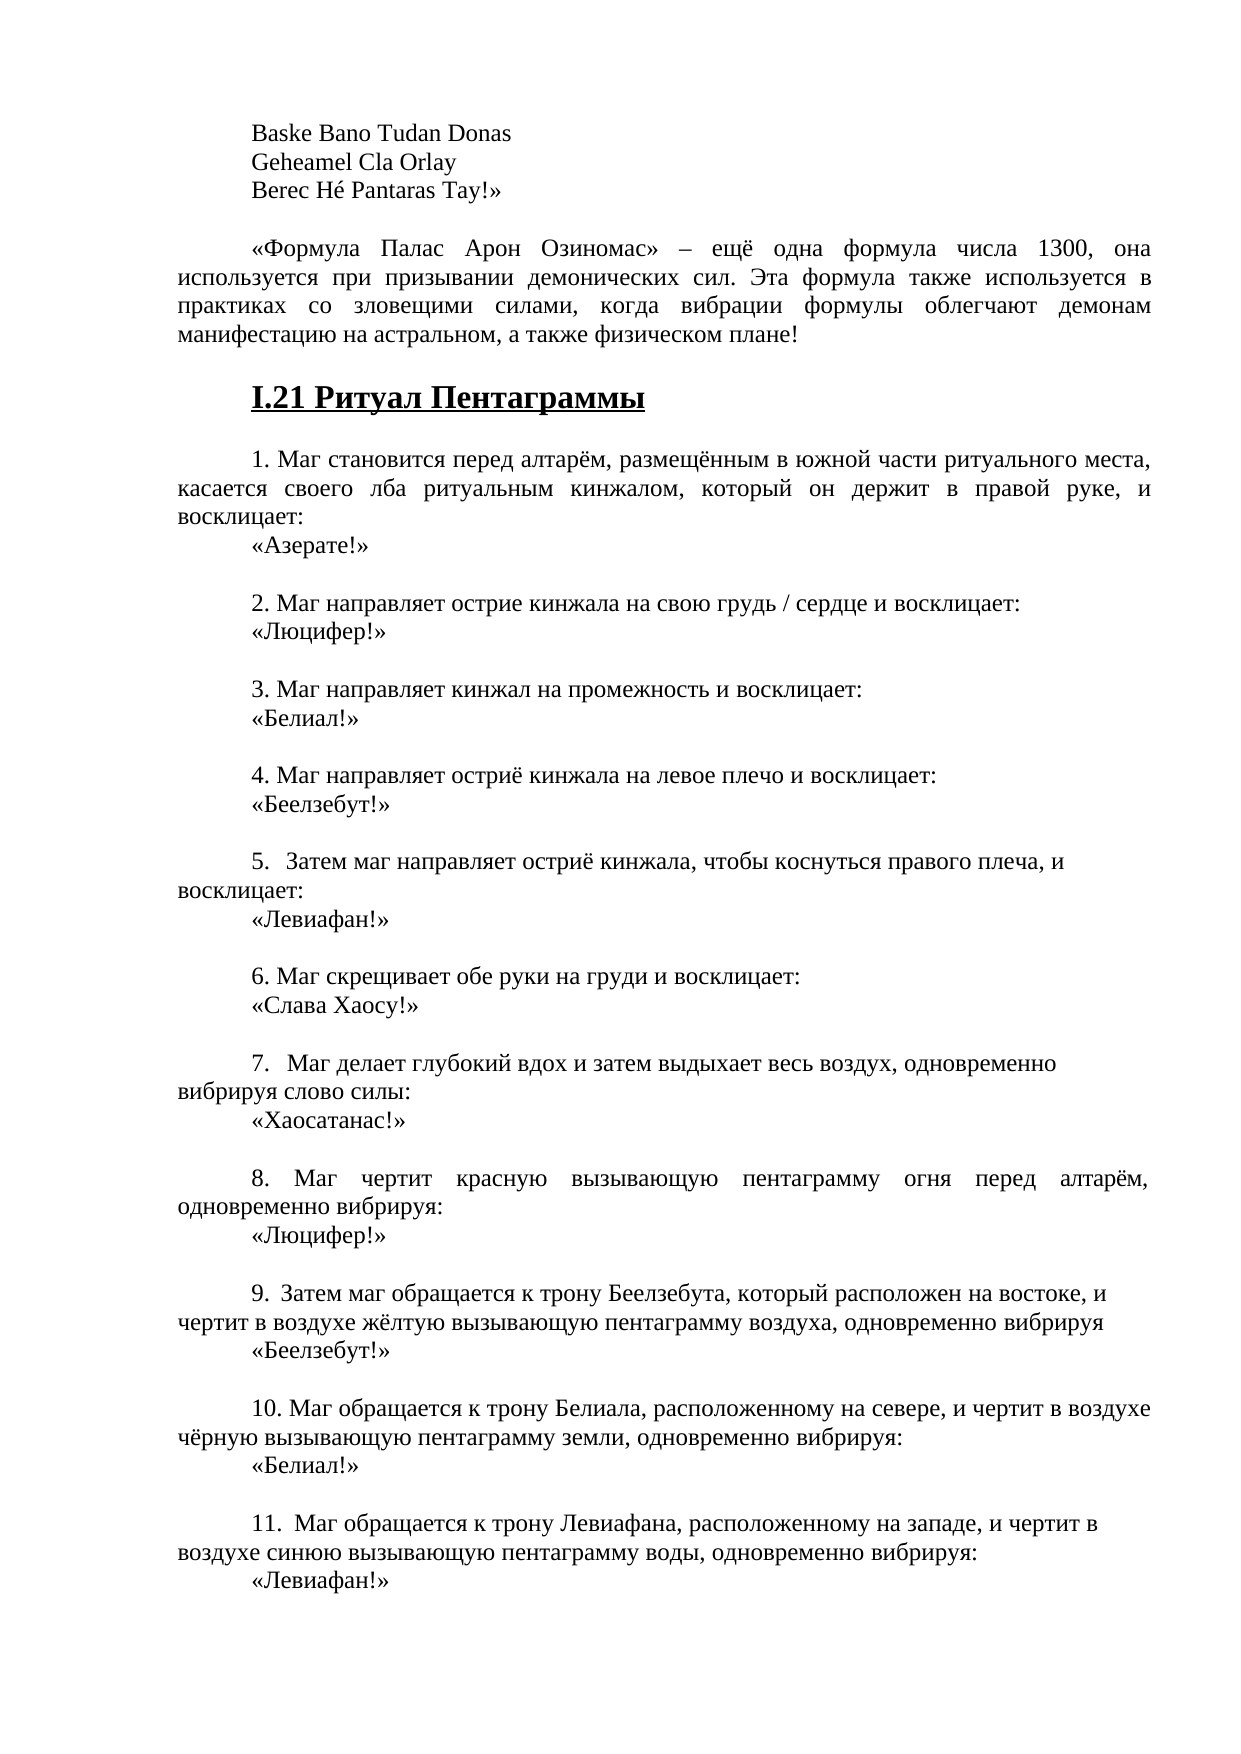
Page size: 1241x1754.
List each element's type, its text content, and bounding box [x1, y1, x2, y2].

text «Формула Палас Арон Озиномас» – ещё одна формула числа 1300, она используется при призывании демонических сил. Эта формула также используется в практиках со зловещими силами, когда вибрации формулы облегчают демонам манифестацию на астральном, а также физическом плане! [177, 233, 1152, 348]
text «Левиафан!» [251, 904, 1163, 933]
list Маг направляет острие кинжала на свою грудь / сердце и восклицает: [251, 588, 1163, 616]
text «Люцифер!» [251, 616, 1163, 645]
text «Белиал!» [251, 1450, 1163, 1479]
text «Слава Хаосу!» [251, 990, 1163, 1019]
text «Левиафан!» [251, 1565, 1163, 1594]
text «Люцифер!» [251, 1220, 1163, 1249]
list Маг направляет кинжал на промежность и восклицает: [251, 674, 1163, 703]
list Затем маг направляет остриё кинжала, чтобы коснуться правого плеча, и восклицает: [177, 846, 1152, 904]
text Baske Bano Tudan Donas Geheamel Cla Orlay Berec Hé Pantaras Tay!» [251, 118, 514, 204]
list Маг чертит красную вызывающую пентаграмму огня перед алтарём, одновременно вибрируя: [177, 1163, 1152, 1220]
text «Беелзебут!» [251, 789, 1163, 818]
text «Хаосатанас!» [251, 1105, 1163, 1134]
list Затем маг обращается к трону Беелзебута, который расположен на востоке, и чертит в воздухе жёлтую вызывающую пентаграмму воздуха, одновременно вибрируя [177, 1278, 1152, 1335]
list Маг становится перед алтарём, размещённым в южной части ритуального места, касается своего лба ритуальным кинжалом, который он держит в правой руке, и восклицает: [177, 444, 1152, 530]
list Маг обращается к трону Левиафана, расположенному на западе, и чертит в воздухе синюю вызывающую пентаграмму воды, одновременно вибрируя: [177, 1508, 1152, 1565]
text «Белиал!» [251, 703, 1163, 731]
list Маг скрещивает обе руки на груди и восклицает: [251, 961, 1163, 990]
text «Беелзебут!» [251, 1335, 1163, 1364]
list Маг направляет остриё кинжала на левое плечо и восклицает: [251, 760, 1163, 789]
text «Азерате!» [251, 530, 1163, 559]
list Ритуал Пентаграммы [251, 377, 1163, 415]
list Маг обращается к трону Белиала, расположенному на севере, и чертит в воздухе чёрную вызывающую пентаграмму земли, одновременно вибрируя: [177, 1393, 1152, 1450]
list Маг делает глубокий вдох и затем выдыхает весь воздух, одновременно вибрируя слово силы: [177, 1048, 1152, 1105]
